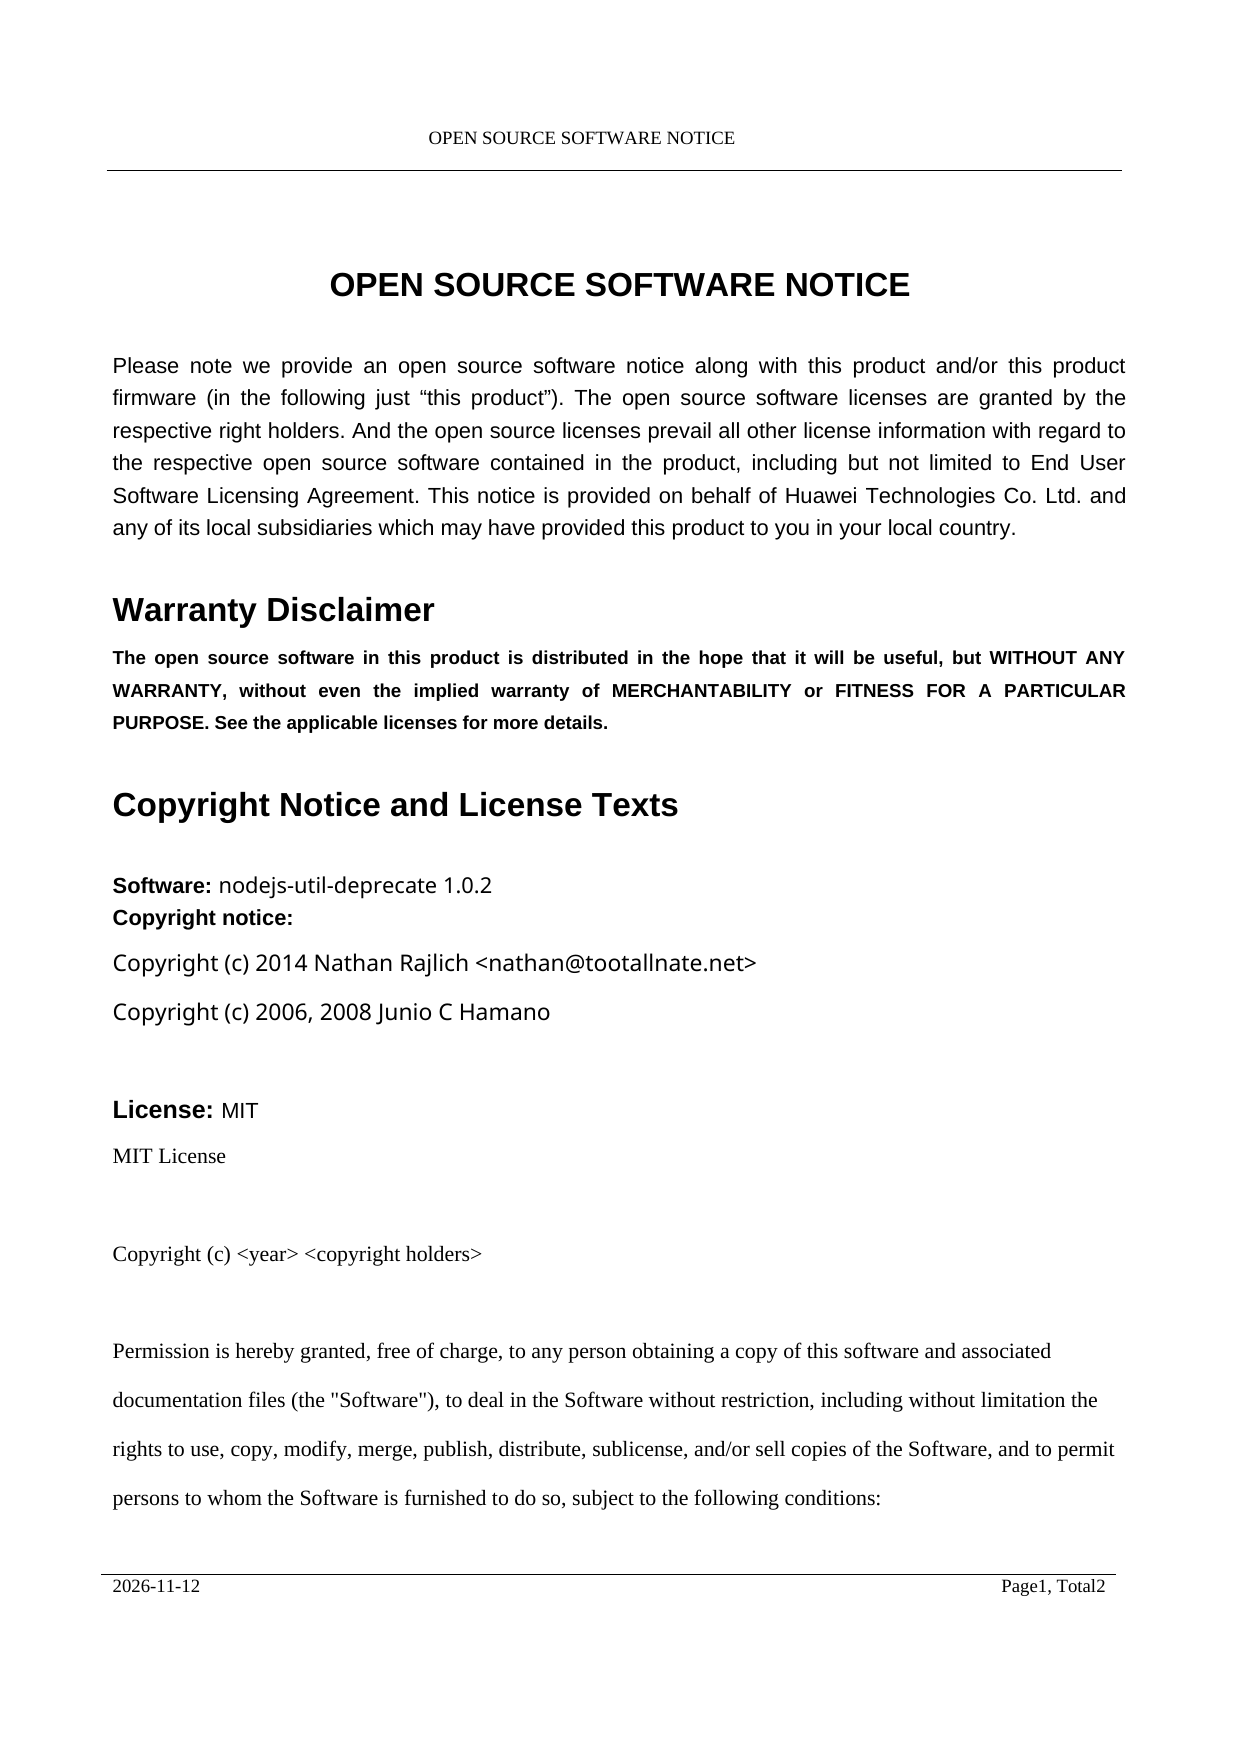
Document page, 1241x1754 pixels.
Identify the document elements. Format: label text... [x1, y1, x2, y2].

text The open source software in this product is distributed in the hope that it will be useful, but WITHOUT ANY WARRANTY, without even the implied warranty of MERCHANTABILITY or FITNESS FOR A PARTICULAR PURPOSE. See the applicable licenses for more details. [112, 641, 1128, 739]
text OPEN SOURCE SOFTWARE NOTICE [112, 251, 1128, 316]
text Please note we provide an open source software notice along with this product and/or this product firmware (in the following just “this product”). The open source software licenses are granted by the respective right holders. And the open source licenses prevail all other license information with regard to the respective open source software contained in the product, including but not limited to End User Software Licensing Agreement. This notice is provided on behalf of Huawei Technologies Co. Ltd. and any of its local subsidiaries which may have provided this product to you in your local country. [112, 349, 1128, 544]
text Copyright Notice and License Texts [112, 771, 1128, 836]
text Warranty Disclaimer [112, 576, 1128, 641]
text License: MIT [112, 1093, 1128, 1125]
text Software: nodejs-util-deprecate 1.0.2 [112, 869, 1128, 901]
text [112, 1140, 1128, 1513]
text Copyright notice: [112, 901, 1128, 934]
text Copyright (c) 2014 Nathan Rajlich <nathan@tootallnate.net> Copyright (c) 2006, 2008 Junio C Hamano [112, 947, 1128, 1077]
